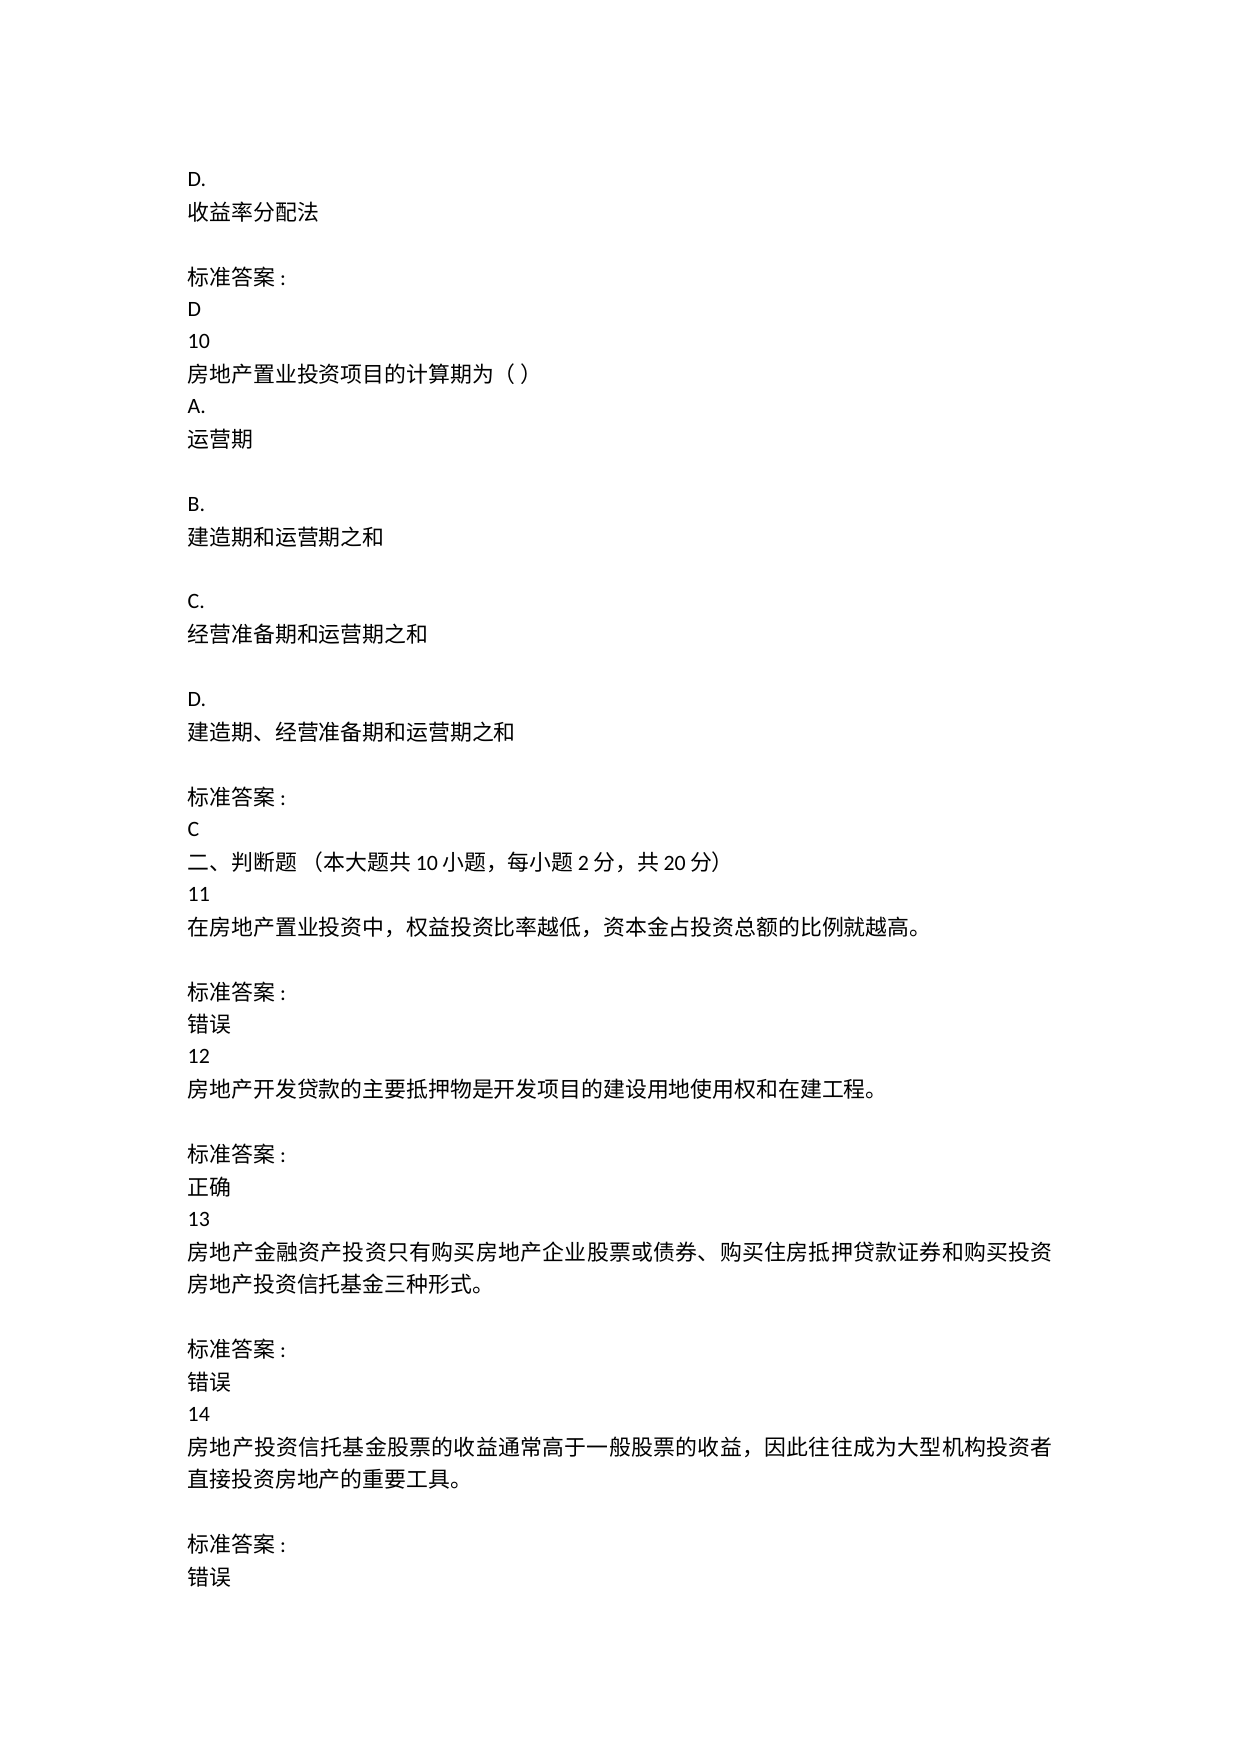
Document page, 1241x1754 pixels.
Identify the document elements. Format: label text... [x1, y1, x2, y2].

text 在房地产置业投资中，权益投资比率越低，资本金占投资总额的比例就越高。 [187, 909, 1053, 942]
text 正确 [187, 1169, 1053, 1202]
text 建造期、经营准备期和运营期之和 [187, 714, 1053, 747]
text 房地产开发贷款的主要抵押物是开发项目的建设用地使用权和在建工程。 [187, 1072, 1053, 1104]
text 11 [187, 877, 1053, 909]
text 标准答案 : [187, 1332, 1053, 1364]
text 标准答案 : [187, 1137, 1053, 1169]
text 错误 [187, 1559, 1053, 1592]
text A. [187, 389, 1053, 422]
text D [187, 292, 1053, 324]
text C. [187, 584, 1053, 617]
text 10 [187, 324, 1053, 357]
text 标准答案 : [187, 1527, 1053, 1559]
text B. [187, 487, 1053, 519]
text 标准答案 : [187, 779, 1053, 812]
text 建造期和运营期之和 [187, 519, 1053, 552]
text 运营期 [187, 422, 1053, 454]
text 12 [187, 1039, 1053, 1072]
text 二、判断题 （本大题共10小题，每小题2分，共20分） [187, 844, 1053, 877]
text 错误 [187, 1364, 1053, 1397]
text 标准答案 : [187, 974, 1053, 1007]
text D. [187, 162, 1053, 194]
text 14 [187, 1397, 1053, 1429]
text D. [187, 682, 1053, 714]
text 房地产金融资产投资只有购买房地产企业股票或债券、购买住房抵押贷款证券和购买投资房地产投资信托基金三种形式。 [187, 1234, 1053, 1299]
text 13 [187, 1202, 1053, 1234]
text C [187, 812, 1053, 844]
text 房地产置业投资项目的计算期为（ ） [187, 357, 1053, 389]
text 标准答案 : [187, 259, 1053, 292]
text 错误 [187, 1007, 1053, 1039]
text 房地产投资信托基金股票的收益通常高于一般股票的收益，因此往往成为大型机构投资者直接投资房地产的重要工具。 [187, 1429, 1053, 1494]
text 收益率分配法 [187, 194, 1053, 227]
text 经营准备期和运营期之和 [187, 617, 1053, 649]
